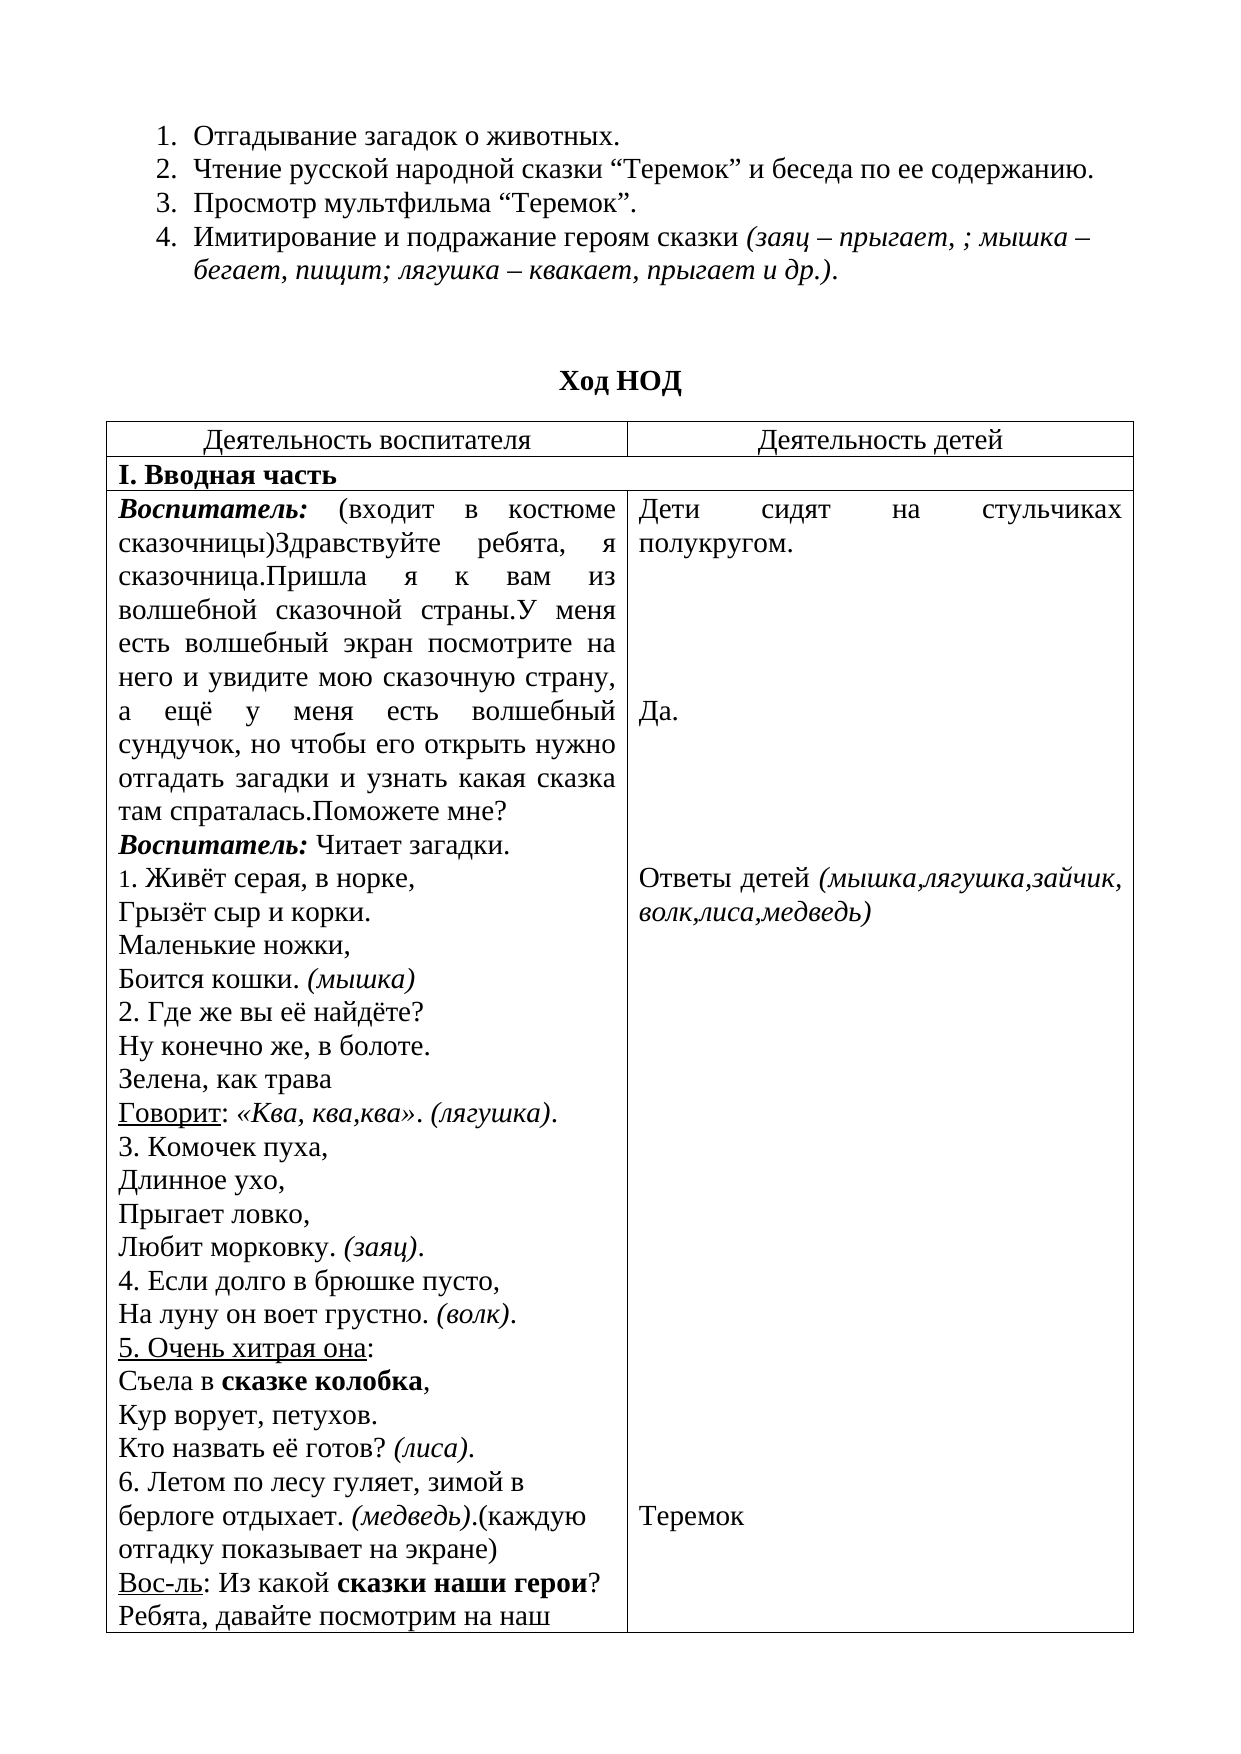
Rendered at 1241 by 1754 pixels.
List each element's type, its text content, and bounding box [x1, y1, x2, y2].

table_header Деятельность детей [628, 422, 1133, 456]
table_cell I. Вводная часть [107, 457, 1133, 490]
list Отгадывание загадок о животных. [156, 118, 1122, 152]
text Ход НОД [118, 363, 1122, 396]
table_header Деятельность воспитателя [107, 422, 627, 456]
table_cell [107, 491, 627, 1632]
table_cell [628, 491, 1133, 1632]
list Чтение русской народной сказки “Теремок” и беседа по ее содержанию. [156, 152, 1122, 185]
list Просмотр мультфильма “Теремок”. [156, 185, 1122, 219]
list Имитирование и подражание героям сказки (заяц – прыгает, ; мышка – бегает, пищит; лягушка – квакает, прыгает и др.). [156, 219, 1122, 286]
